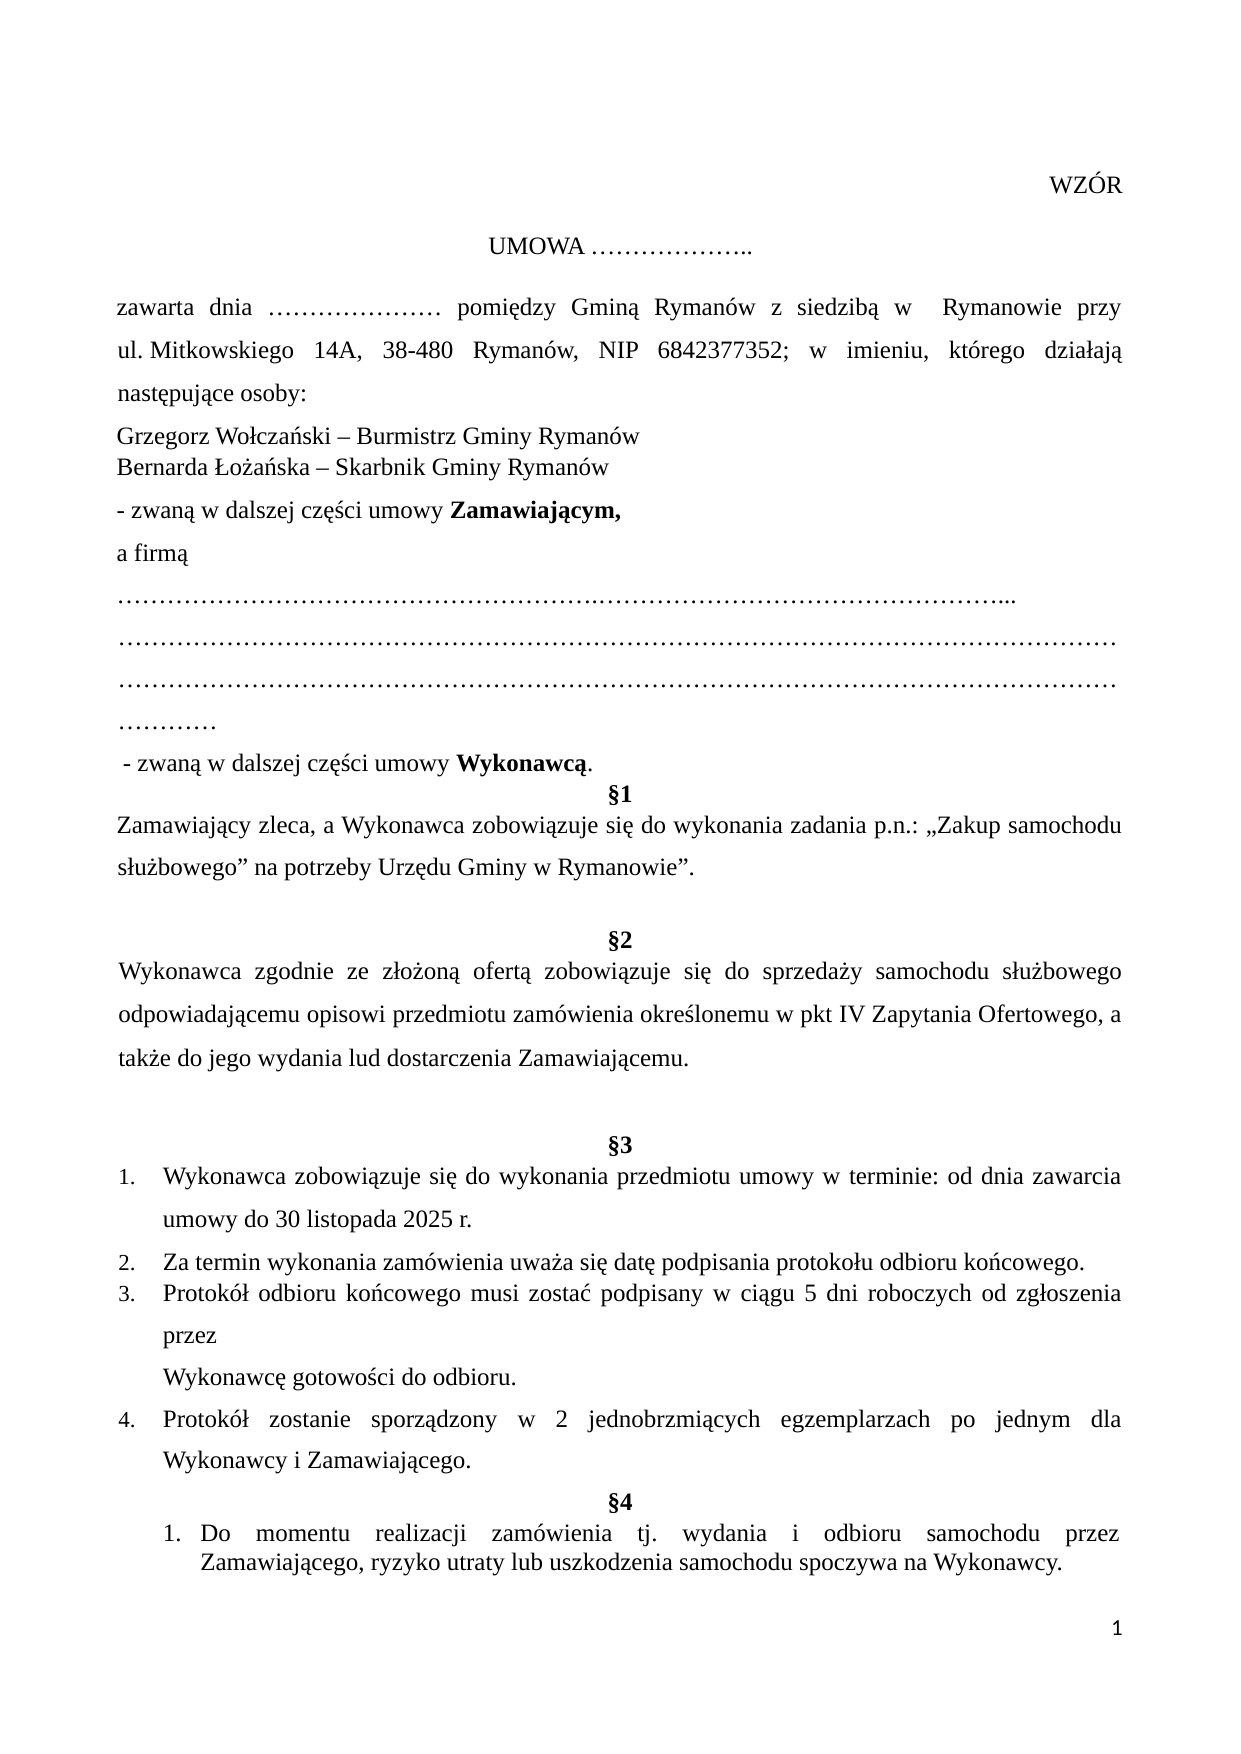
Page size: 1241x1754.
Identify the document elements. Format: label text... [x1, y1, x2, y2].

text ………………………………………………….…………………………………………...……………………………………………………………………………………………………………………………………………………………………………………………………………………………… [116, 580, 1123, 735]
text Bernarda Łożańska – Skarbnik Gminy Rymanów [116, 452, 1122, 481]
subtitle §1 [118, 779, 1122, 808]
list Za termin wykonania zamówienia uważa się datę podpisania protokołu odbioru końcowego. [118, 1247, 1123, 1276]
text Zamawiający zleca, a Wykonawca zobowiązuje się do wykonania zadania p.n.: „Zakup samochodu służbowego” na potrzeby Urzędu Gminy w Rymanowie”. [116, 810, 1123, 881]
text WZÓR [118, 170, 1123, 199]
subtitle §4 [118, 1487, 1122, 1516]
text Grzegorz Wołczański – Burmistrz Gminy Rymanów [116, 421, 1123, 450]
text Wykonawca zgodnie ze złożoną ofertą zobowiązuje się do sprzedaży samochodu służbowego odpowiadającemu opisowi przedmiotu zamówienia określonemu w pkt IV Zapytania Ofertowego, a także do jego wydania lud dostarczenia Zamawiającemu. [118, 956, 1123, 1072]
text UMOWA ……………….. [118, 231, 1123, 260]
subtitle §2 [118, 925, 1122, 953]
text zawarta dnia ………………… pomiędzy Gminą Rymanów z siedzibą w Rymanowie przy ul. Mitkowskiego 14A, 38-480 Rymanów, NIP 6842377352; w imieniu, którego działają następujące osoby: [116, 292, 1123, 407]
subtitle §3 [118, 1130, 1122, 1159]
text - zwaną w dalszej części umowy Zamawiającym, [116, 495, 1122, 523]
list Wykonawca zobowiązuje się do wykonania przedmiotu umowy w terminie: od dnia zawarcia umowy do 30 listopada 2025 r. [118, 1161, 1123, 1233]
text - zwaną w dalszej części umowy Wykonawcą. [116, 748, 1123, 777]
text a firmą [116, 538, 1122, 566]
list Protokół zostanie sporządzony w 2 jednobrzmiących egzemplarzach po jednym dla Wykonawcy i Zamawiającego. [118, 1404, 1123, 1474]
list Do momentu realizacji zamówienia tj. wydania i odbioru samochodu przez Zamawiającego, ryzyko utraty lub uszkodzenia samochodu spoczywa na Wykonawcy. [163, 1518, 1120, 1576]
list Protokół odbioru końcowego musi zostać podpisany w ciągu 5 dni roboczych od zgłoszenia przez Wykonawcę gotowości do odbioru. [118, 1278, 1123, 1391]
